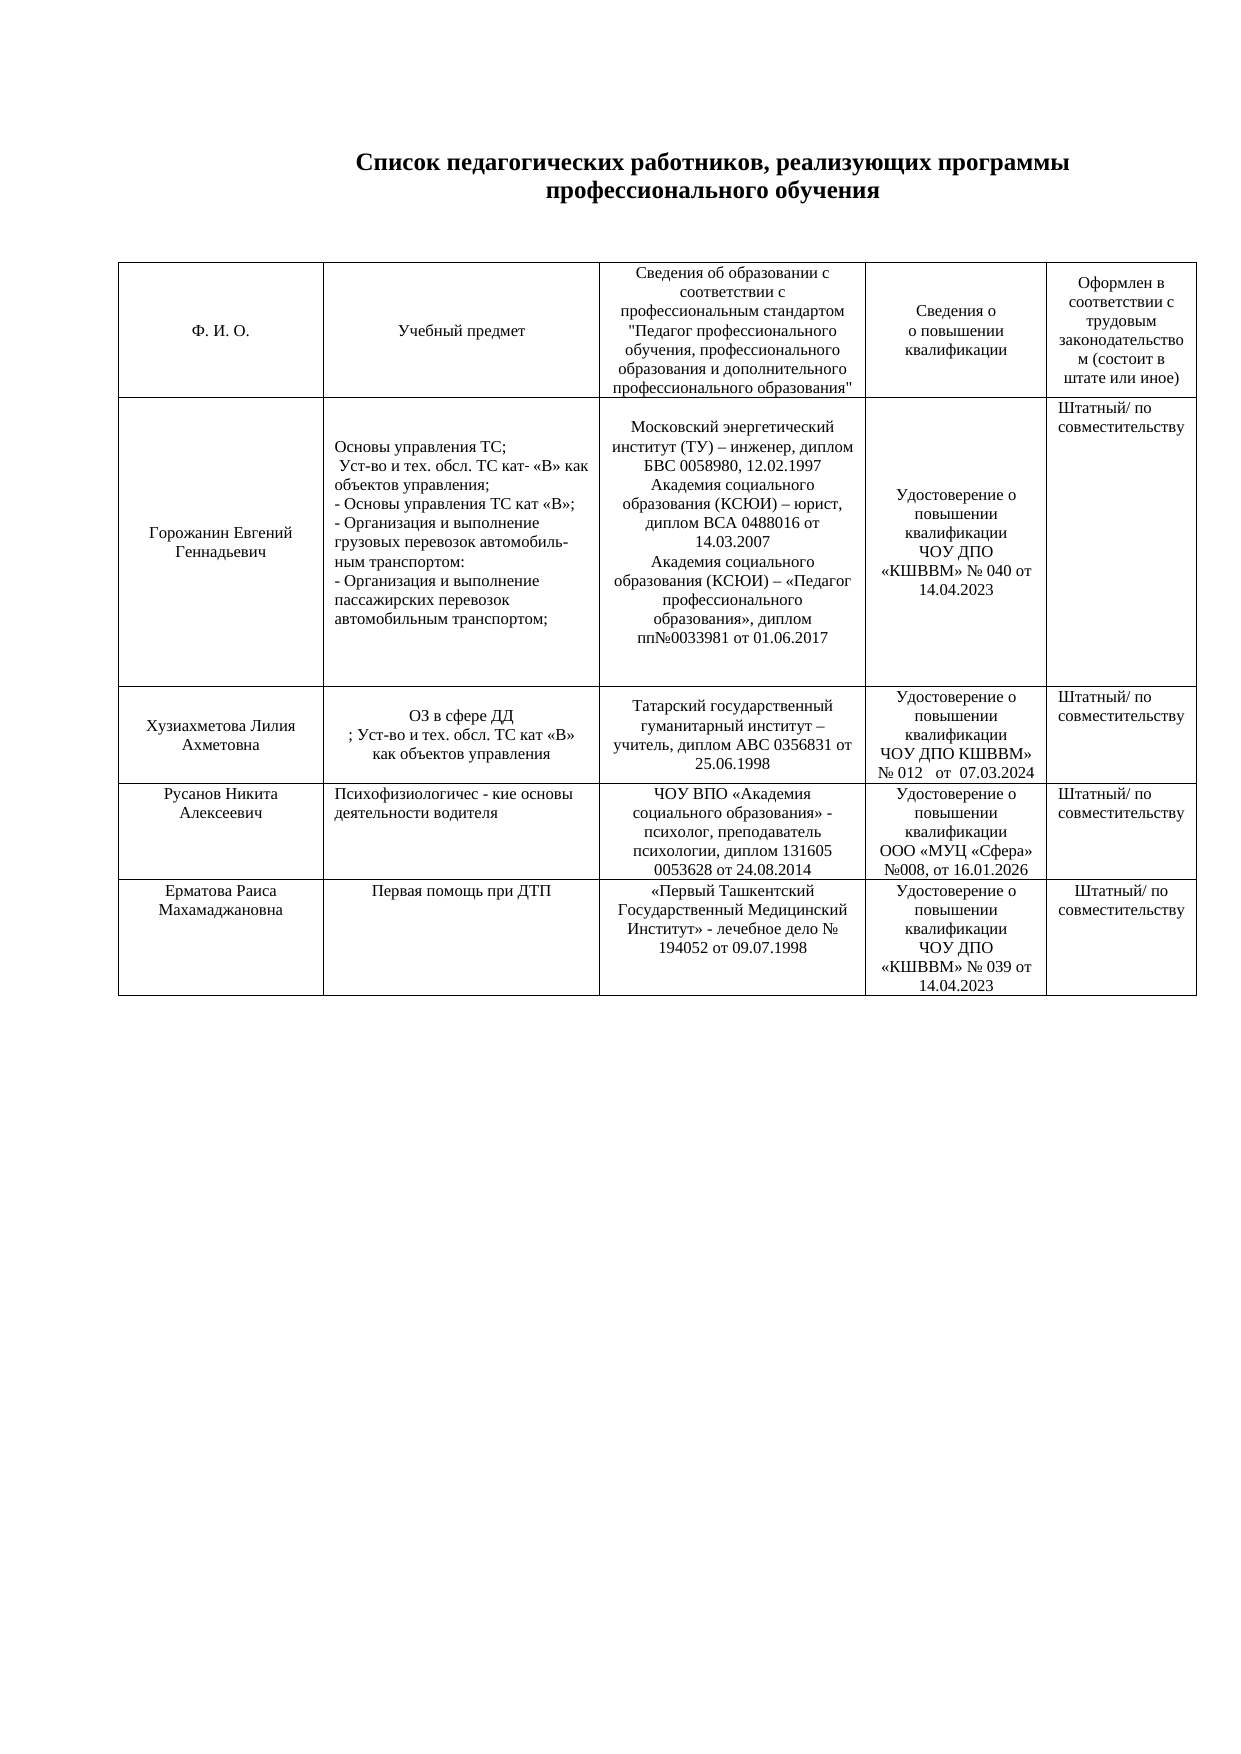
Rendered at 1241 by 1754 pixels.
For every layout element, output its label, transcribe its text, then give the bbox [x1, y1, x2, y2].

table_cell Штатный/ по совместительству [1047, 880, 1196, 995]
table_cell Татарский государственный гуманитарный институт – учитель, диплом АВС 0356831 от 25.06.1998 [600, 687, 865, 782]
table_cell Психофизиологичес - кие основы деятельности водителя [324, 784, 599, 879]
table_cell Штатный/ по совместительству [1047, 398, 1196, 686]
table_cell Московский энергетический институт (ТУ) – инженер, диплом БВС 0058980, 12.02.1997 Академия социального образования (КСЮИ) – юрист, диплом ВСА 0488016 от 14.03.2007 Академия социального образования (КСЮИ) – «Педагог профессионального образования», диплом пп№0033981 от 01.06.2017 [600, 398, 865, 686]
table_cell Горожанин Евгений Геннадьевич [119, 398, 323, 686]
table_header Сведения о о повышении квалификации [866, 263, 1046, 397]
table_header Сведения об образовании с соответствии с профессиональным стандартом "Педагог профессионального обучения, профессионального образования и дополнительного профессионального образования" [600, 263, 865, 397]
table_cell Первая помощь при ДТП [324, 880, 599, 995]
table_cell ЧОУ ВПО «Академия социального образования» - психолог, преподаватель психологии, диплом 131605 0053628 от 24.08.2014 [600, 784, 865, 879]
table_cell Русанов Никита Алексеевич [119, 784, 323, 879]
table_cell ОЗ в сфере ДД ; Уст-во и тех. обсл. ТС кат «В» как объектов управления [324, 687, 599, 782]
table_cell Удостоверение о повышении квалификации ЧОУ ДПО «КШВВМ» № 039 от 14.04.2023 [866, 880, 1046, 995]
table_cell Основы управления ТС; Уст-во и тех. обсл. ТС кат «В» как объектов управления; - Основы управления ТС кат «B»; - Организация и выполнение грузовых перевозок автомобиль- ным транспортом: - Организация и выполнение пассажирских перевозок автомобильным транспортом; [324, 398, 599, 686]
table_header Учебный предмет [324, 263, 599, 397]
table_cell Штатный/ по совместительству [1047, 687, 1196, 782]
table_cell Удостоверение о повышении квалификации ООО «МУЦ «Сфера» №008, от 16.01.2026 [866, 784, 1046, 879]
table_cell Удостоверение о повышении квалификации ЧОУ ДПО КШВВМ» № 012 от 07.03.2024 [866, 687, 1046, 782]
table_cell Удостоверение о повышении квалификации ЧОУ ДПО «КШВВМ» № 040 от 14.04.2023 [866, 398, 1046, 686]
list Список педагогических работников, реализующих программы профессионального обучения [274, 147, 1152, 204]
table_cell Штатный/ по совместительству [1047, 784, 1196, 879]
table_header Оформлен в соответствии с трудовым законодательством (состоит в штате или иное) [1047, 263, 1196, 397]
table_cell «Первый Ташкентский Государственный Медицинский Институт» - лечебное дело № 194052 от 09.07.1998 [600, 880, 865, 995]
table_header Ф. И. О. [119, 263, 323, 397]
table_cell Хузиахметова Лилия Ахметовна [119, 687, 323, 782]
table_cell Ерматова Раиса Махамаджановна [119, 880, 323, 995]
